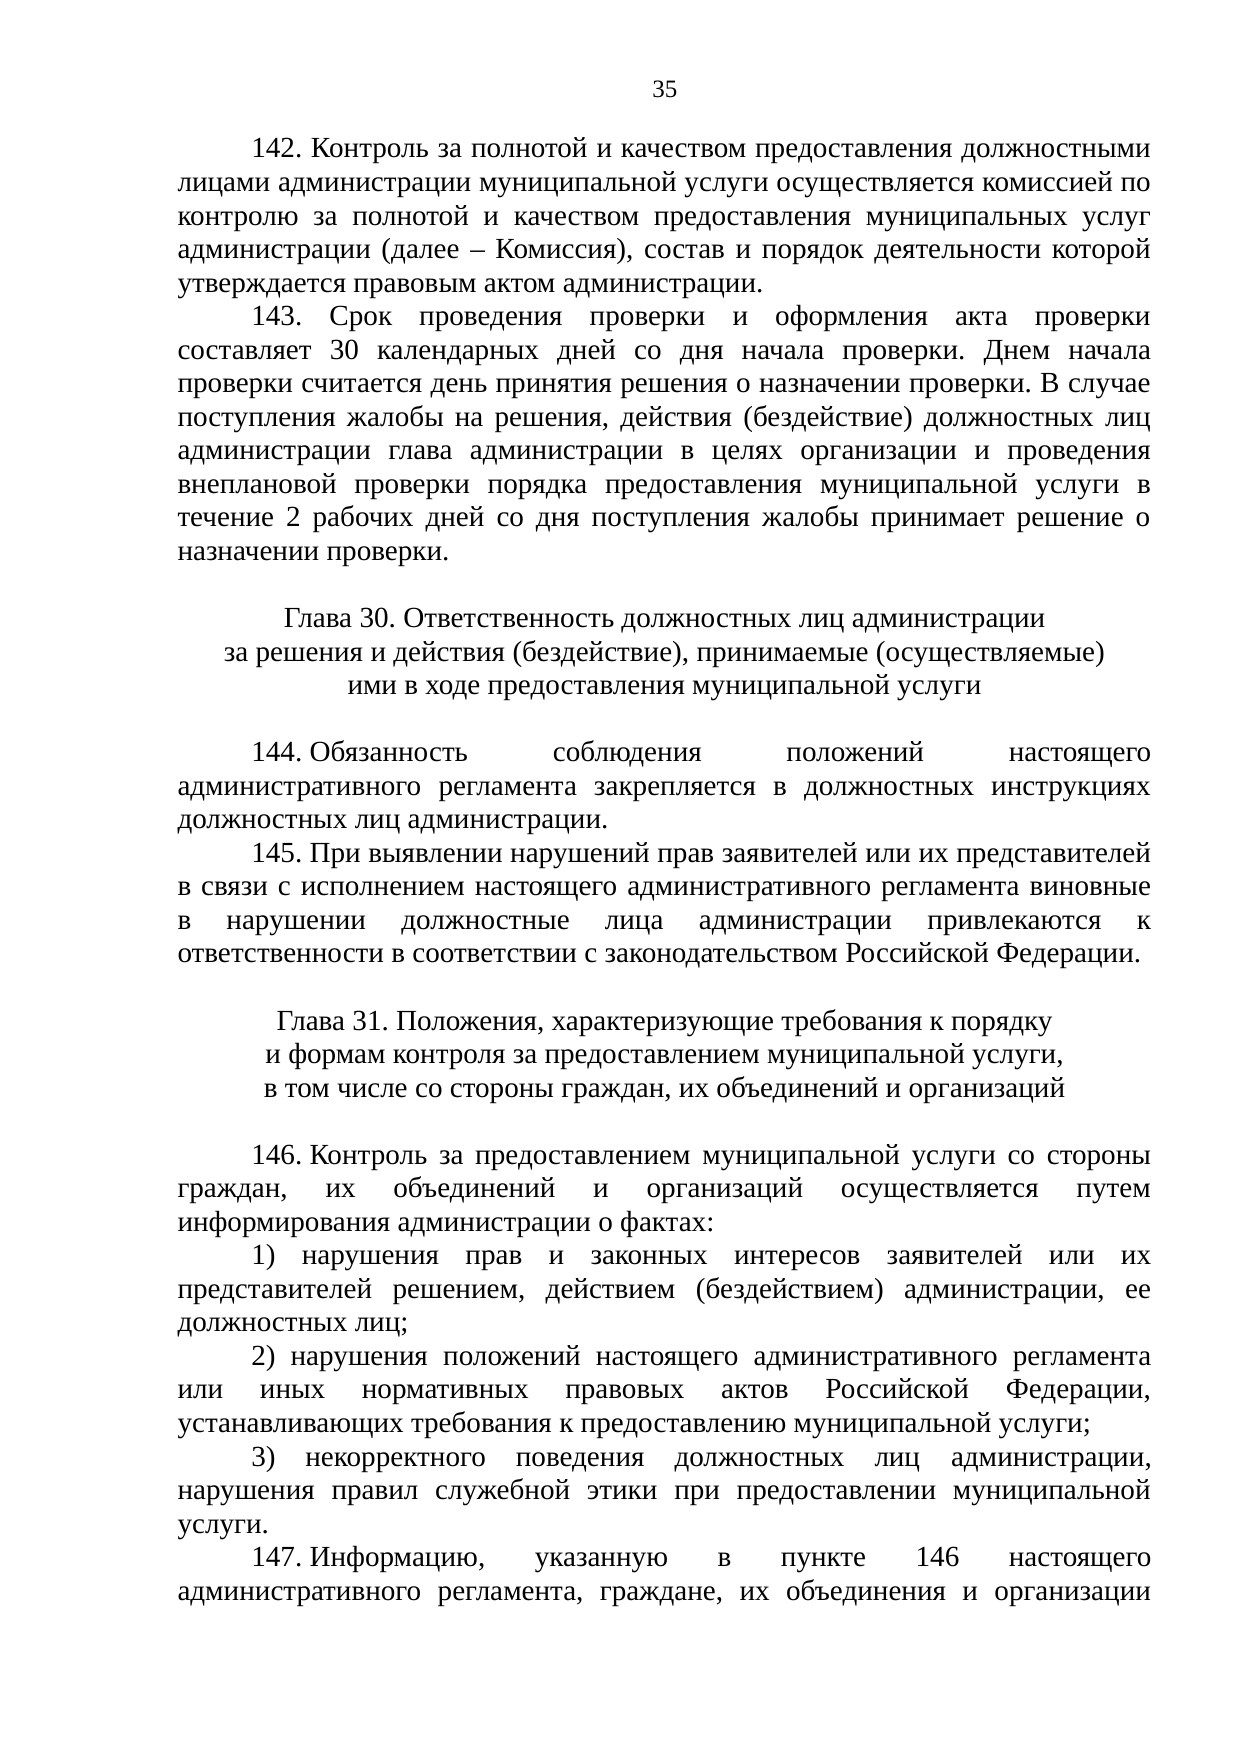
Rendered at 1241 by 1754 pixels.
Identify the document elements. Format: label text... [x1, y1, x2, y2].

text 1) нарушения прав и законных интересов заявителей или их представителей решением, действием (бездействием) администрации, ее должностных лиц; [177, 1237, 1152, 1338]
text 142. Контроль за полнотой и качеством предоставления должностными лицами администрации муниципальной услуги осуществляется комиссией по контролю за полнотой и качеством предоставления муниципальных услуг администрации (далее – Комиссия), состав и порядок деятельности которой утверждается правовым актом администрации. [177, 131, 1152, 298]
text 146. Контроль за предоставлением муниципальной услуги со стороны граждан, их объединений и организаций осуществляется путем информирования администрации о фактах: [177, 1137, 1152, 1237]
text 2) нарушения положений настоящего административного регламента или иных нормативных правовых актов Российской Федерации, устанавливающих требования к предоставлению муниципальной услуги; [177, 1338, 1152, 1439]
text Глава 30. Ответственность должностных лиц администрации за решения и действия (бездействие), принимаемые (осуществляемые) ими в ходе предоставления муниципальной услуги [177, 600, 1152, 701]
text 145. При выявлении нарушений прав заявителей или их представителей в связи с исполнением настоящего административного регламента виновные в нарушении должностные лица администрации привлекаются к ответственности в соответствии с законодательством Российской Федерации. [177, 835, 1152, 969]
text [177, 1539, 1152, 1606]
text 3) некорректного поведения должностных лиц администрации, нарушения правил служебной этики при предоставлении муниципальной услуги. [177, 1439, 1152, 1539]
text 143. Срок проведения проверки и оформления акта проверки составляет 30 календарных дней со дня начала проверки. Днем начала проверки считается день принятия решения о назначении проверки. В случае поступления жалобы на решения, действия (бездействие) должностных лиц администрации глава администрации в целях организации и проведения внеплановой проверки порядка предоставления муниципальной услуги в течение 2 рабочих дней со дня поступления жалобы принимает решение о назначении проверки. [177, 298, 1152, 567]
text Глава 31. Положения, характеризующие требования к порядку и формам контроля за предоставлением муниципальной услуги, в том числе со стороны граждан, их объединений и организаций [177, 1003, 1152, 1103]
text 144. Обязанность соблюдения положений настоящего административного регламента закрепляется в должностных инструкциях должностных лиц администрации. [177, 734, 1152, 835]
